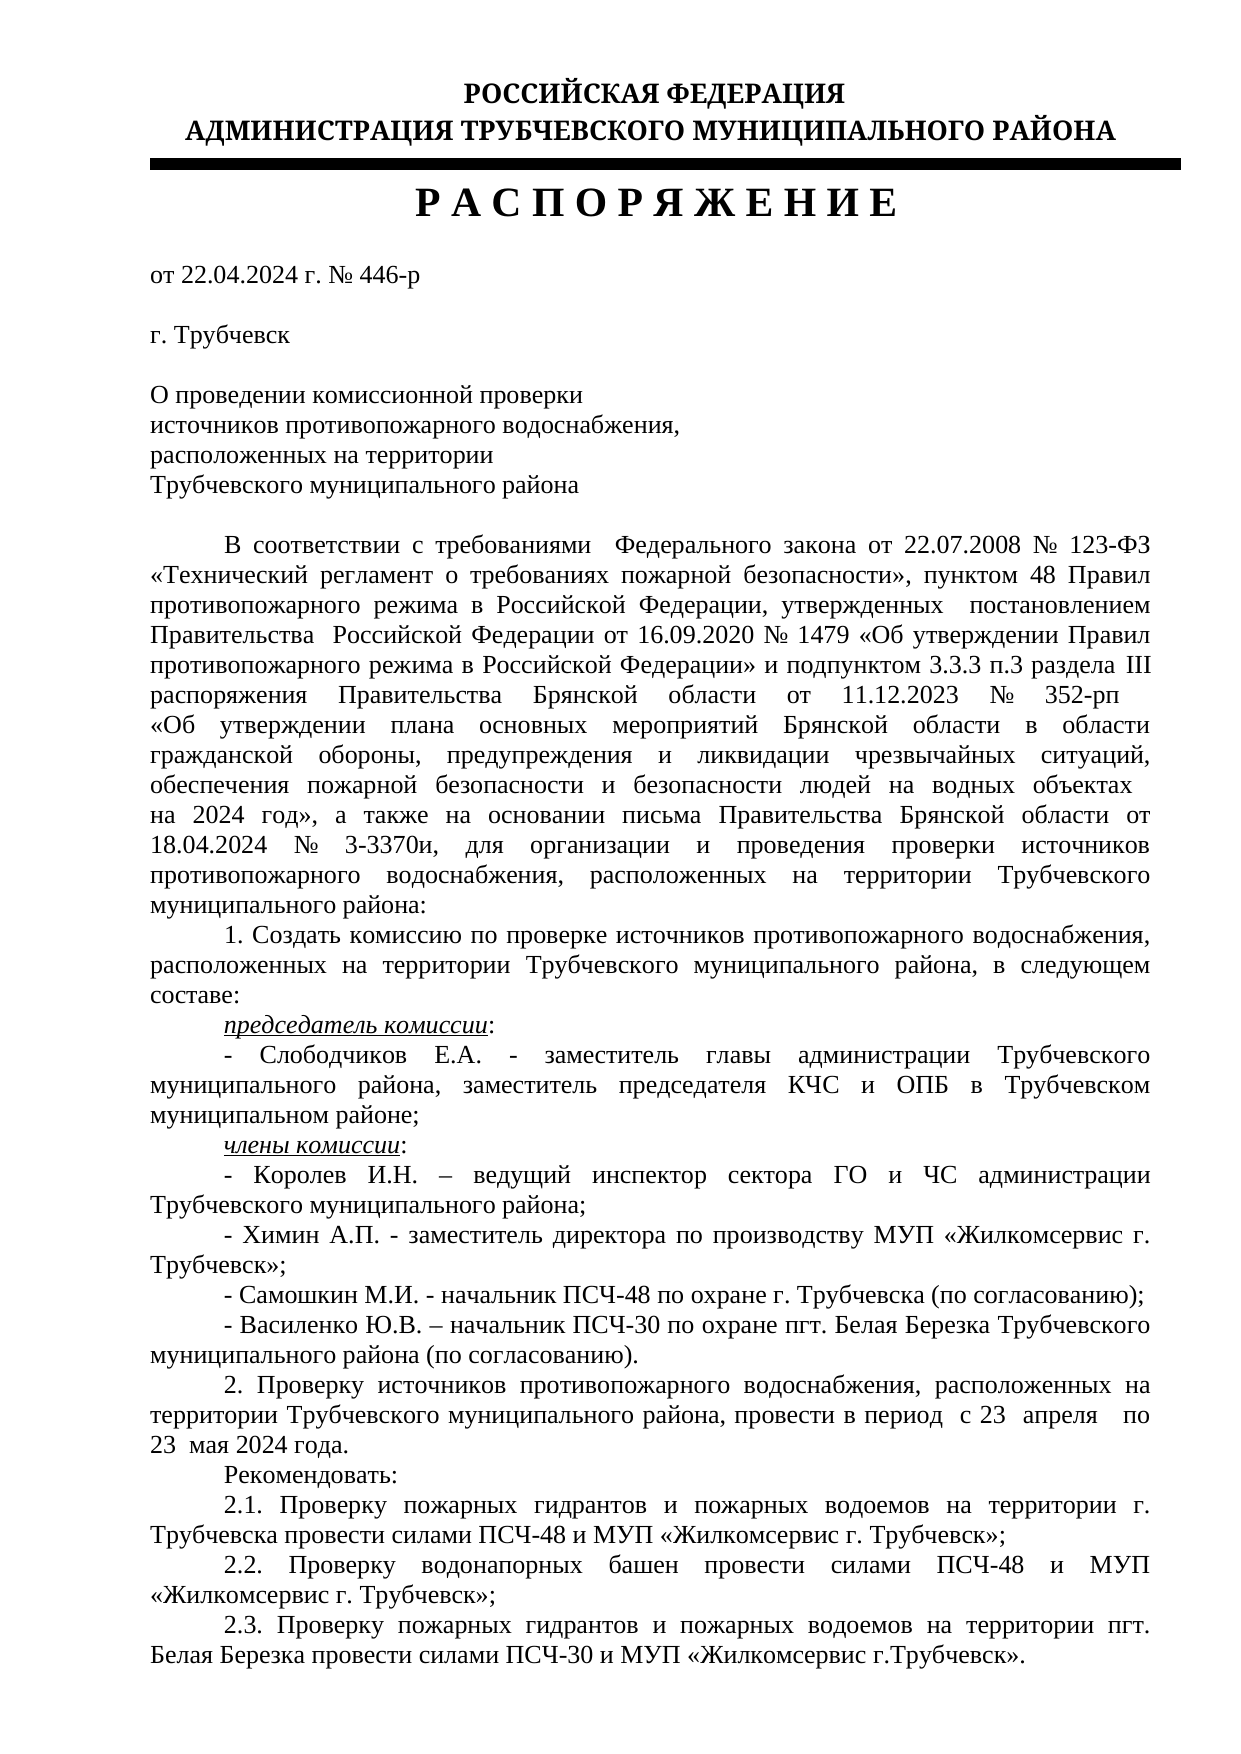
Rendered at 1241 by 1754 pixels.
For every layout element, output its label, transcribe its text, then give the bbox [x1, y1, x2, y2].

text РОССИЙСКАЯ ФЕДЕРАЦИЯ [150, 75, 1152, 112]
text - Василенко Ю.В. – начальник ПСЧ-30 по охране пгт. Белая Березка Трубчевского муниципального района (по согласованию). [150, 1309, 1152, 1369]
text АДМИНИСТРАЦИЯ ТРУБЧЕВСКОГО МУНИЦИПАЛЬНОГО РАЙОНА [150, 112, 1152, 149]
text источников противопожарного водоснабжения, [150, 409, 1152, 439]
text 2.2. Проверку водонапорных башен провести силами ПСЧ-48 и МУП «Жилкомсервис г. Трубчевск»; [150, 1549, 1152, 1609]
text от 22.04.2024 г. № 446-р [150, 259, 1152, 289]
text 2. Проверку источников противопожарного водоснабжения, расположенных на территории Трубчевского муниципального района, провести в период с 23 апреля по 23 мая 2024 года. [150, 1369, 1152, 1459]
text - Самошкин М.И. - начальник ПСЧ-48 по охране г. Трубчевска (по согласованию); [150, 1279, 1152, 1309]
text члены комиссии: [150, 1129, 1152, 1159]
text г. Трубчевск [150, 319, 1152, 349]
text В соответствии с требованиями Федерального закона от 22.07.2008 № 123-ФЗ «Технический регламент о требованиях пожарной безопасности», пунктом 48 Правил противопожарного режима в Российской Федерации, утвержденных постановлением Правительства Российской Федерации от 16.09.2020 № 1479 «Об утверждении Правил противопожарного режима в Российской Федерации» и подпунктом 3.3.3 п.3 раздела III распоряжения Правительства Брянской области от 11.12.2023 № 352-рп «Об утверждении плана основных мероприятий Брянской области в области гражданской обороны, предупреждения и ликвидации чрезвычайных ситуаций, обеспечения пожарной безопасности и безопасности людей на водных объектах на 2024 год», а также на основании письма Правительства Брянской области от 18.04.2024 № 3-3370и, для организации и проведения проверки источников противопожарного водоснабжения, расположенных на территории Трубчевского муниципального района: [150, 529, 1152, 919]
text Р А С П О Р Я Ж Е Н И Е [150, 177, 1152, 225]
text - Слободчиков Е.А. - заместитель главы администрации Трубчевского муниципального района, заместитель председателя КЧС и ОПБ в Трубчевском муниципальном районе; [150, 1039, 1152, 1129]
text расположенных на территории [150, 439, 1152, 469]
text председатель комиссии: [150, 1009, 1152, 1039]
text О проведении комиссионной проверки [150, 379, 1152, 409]
text - Королев И.Н. – ведущий инспектор сектора ГО и ЧС администрации Трубчевского муниципального района; [150, 1159, 1152, 1219]
text 2.3. Проверку пожарных гидрантов и пожарных водоемов на территории пгт. Белая Березка провести силами ПСЧ-30 и МУП «Жилкомсервис г.Трубчевск». [150, 1609, 1152, 1669]
text - Химин А.П. - заместитель директора по производству МУП «Жилкомсервис г. Трубчевск»; [150, 1219, 1152, 1279]
text 1. Создать комиссию по проверке источников противопожарного водоснабжения, расположенных на территории Трубчевского муниципального района, в следующем составе: [150, 919, 1152, 1009]
text 2.1. Проверку пожарных гидрантов и пожарных водоемов на территории г. Трубчевска провести силами ПСЧ-48 и МУП «Жилкомсервис г. Трубчевск»; [150, 1489, 1152, 1549]
text Трубчевского муниципального района [150, 469, 1152, 499]
text Рекомендовать: [150, 1459, 1152, 1489]
